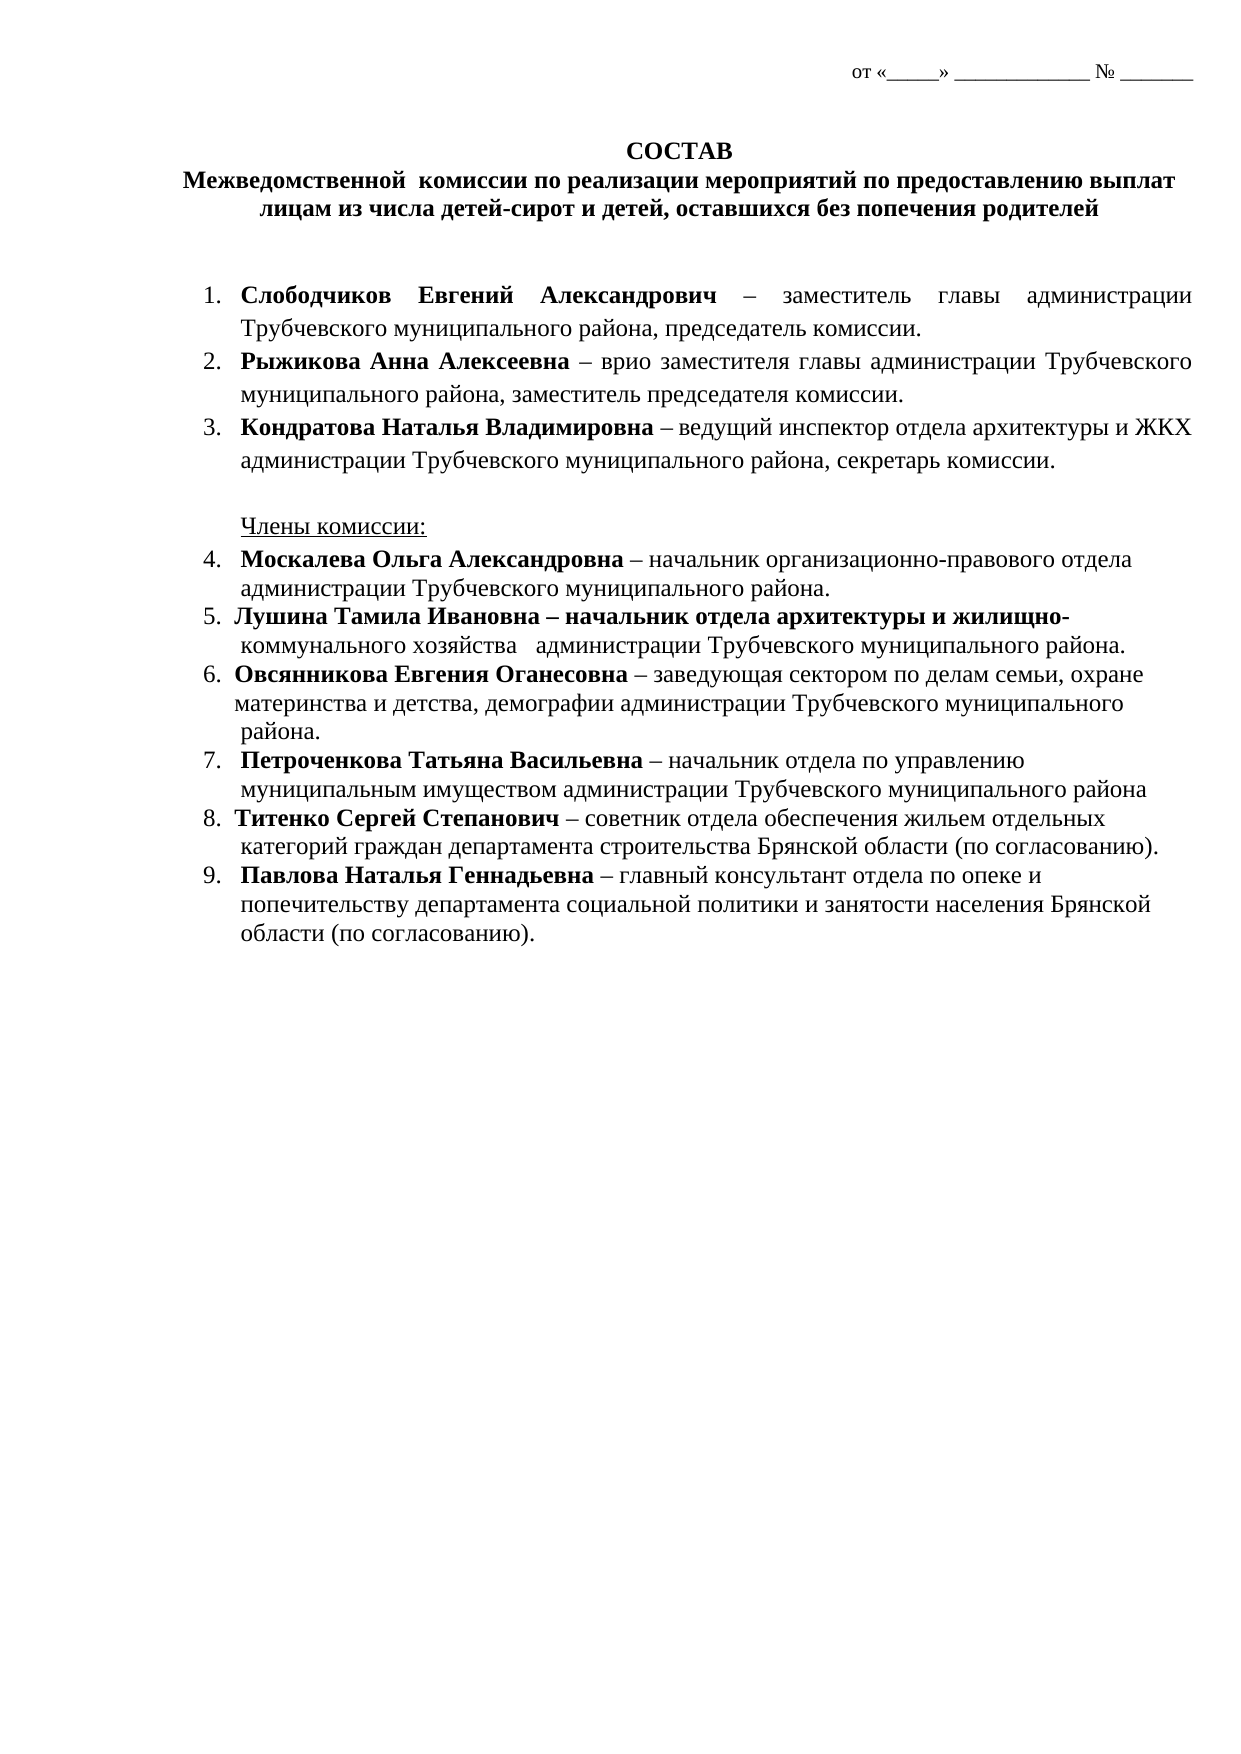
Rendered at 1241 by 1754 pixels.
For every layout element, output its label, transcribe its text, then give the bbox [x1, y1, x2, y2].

text от «_____» _____________ № _______ [165, 59, 1193, 83]
text категорий граждан департамента строительства Брянской области (по согласованию). [203, 831, 1193, 860]
text СОСТАВ [165, 136, 1193, 165]
list Члены комиссии: [165, 511, 1193, 539]
text 8. Титенко Сергей Степанович – советник отдела обеспечения жильем отдельных [203, 803, 1193, 831]
list Кондратова Наталья Владимировна – ведущий инспектор отдела архитектуры и ЖКХ администрации Трубчевского муниципального района, секретарь комиссии. [203, 412, 1193, 473]
text муниципальным имуществом администрации Трубчевского муниципального района [165, 774, 1193, 803]
text 9. Павлова Наталья Геннадьевна – главный консультант отдела по опеке и [203, 860, 1193, 889]
text коммунального хозяйства администрации Трубчевского муниципального района. [203, 630, 1193, 659]
list Рыжикова Анна Алексеевна – врио заместителя главы администрации Трубчевского муниципального района, заместитель председателя комиссии. [203, 346, 1193, 407]
text Межведомственной комиссии по реализации мероприятий по предоставлению выплат лицам из числа детей-сирот и детей, оставшихся без попечения родителей [165, 165, 1193, 222]
text района. [203, 716, 1193, 745]
text попечительству департамента социальной политики и занятости населения Брянской [203, 889, 1193, 918]
list Петроченкова Татьяна Васильевна – начальник отдела по управлению [203, 745, 1193, 774]
text области (по согласованию). [203, 918, 1193, 946]
text администрации Трубчевского муниципального района. [203, 573, 1193, 601]
list Слободчиков Евгений Александрович – заместитель главы администрации Трубчевского муниципального района, председатель комиссии. [203, 280, 1193, 341]
text 4. Москалева Ольга Александровна – начальник организационно-правового отдела [203, 544, 1193, 573]
text материнства и детства, демографии администрации Трубчевского муниципального [203, 688, 1193, 716]
text 6. Овсянникова Евгения Оганесовна – заведующая сектором по делам семьи, охране [203, 659, 1193, 688]
text 5. Лушина Тамила Ивановна – начальник отдела архитектуры и жилищно- [203, 601, 1193, 630]
